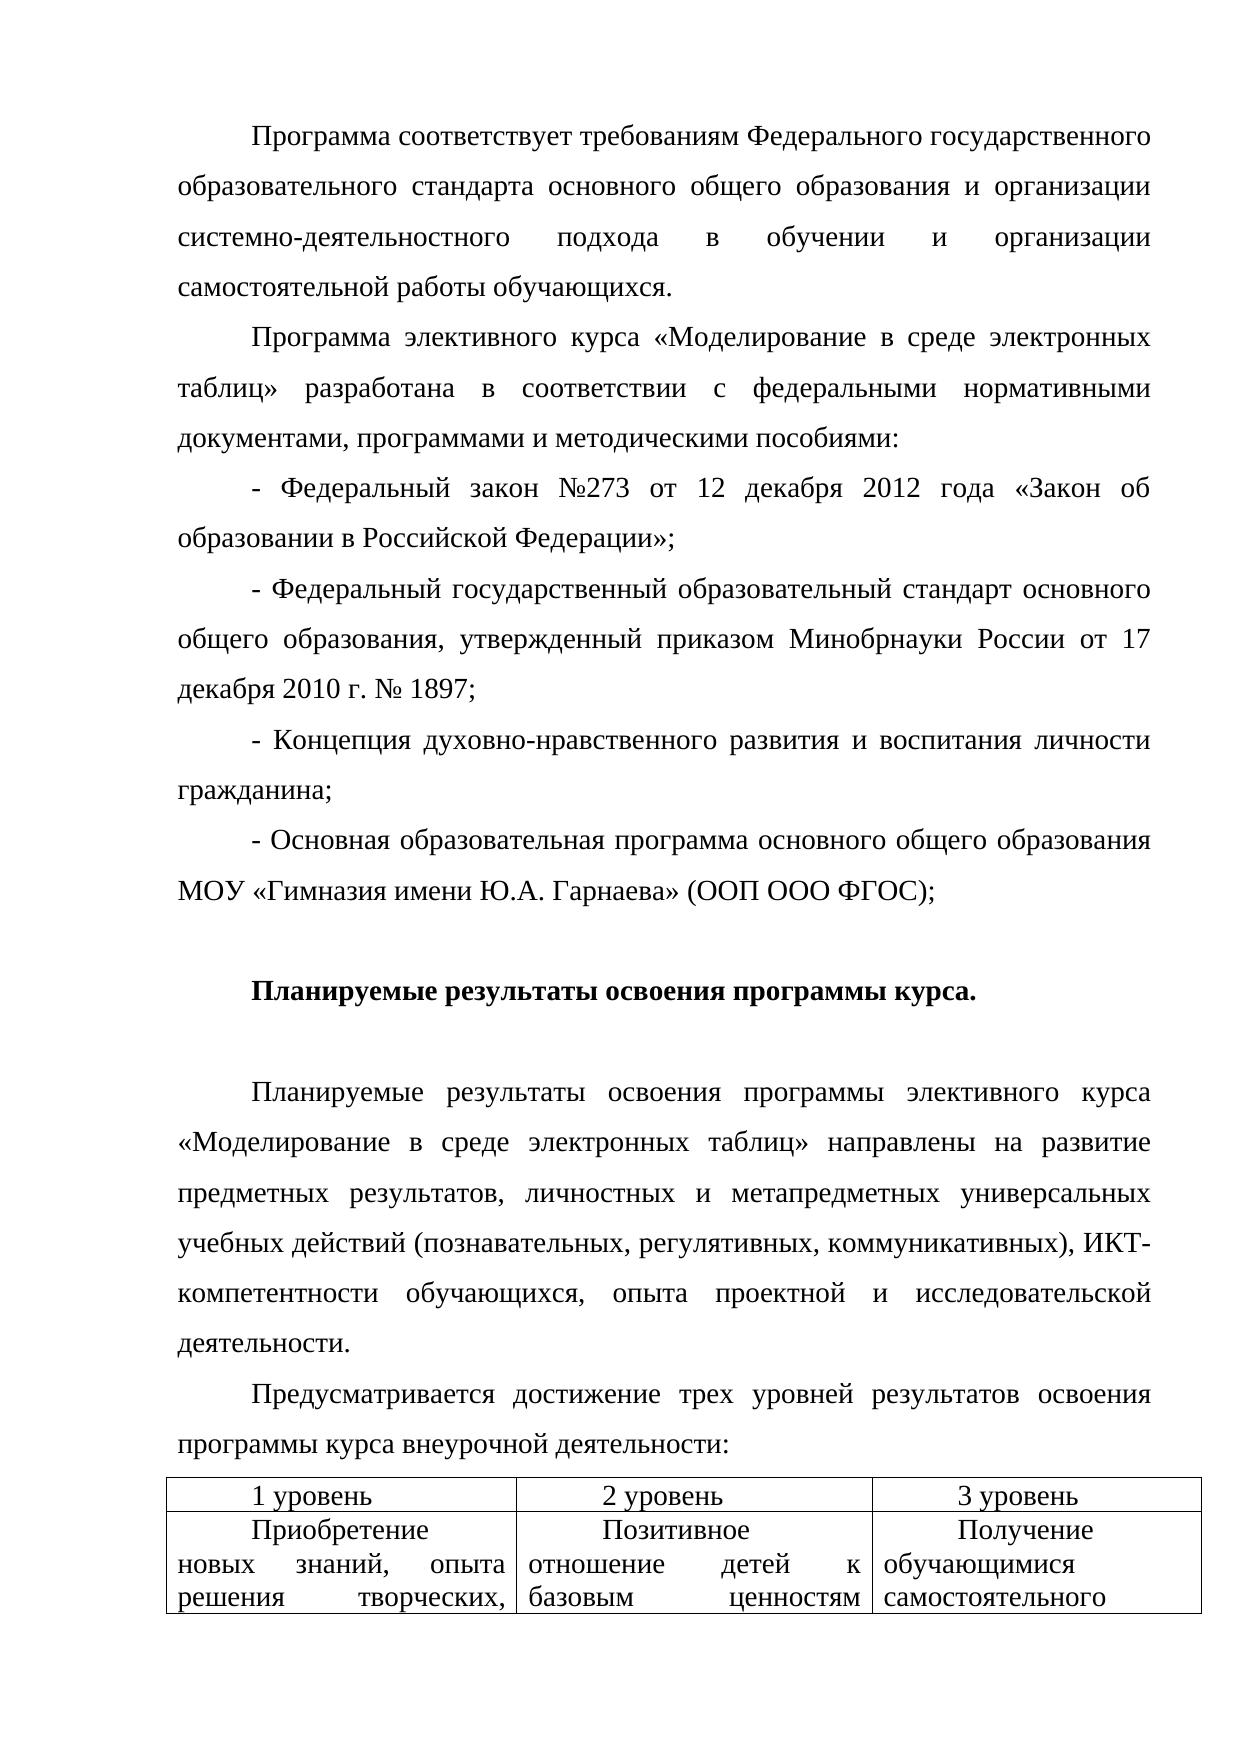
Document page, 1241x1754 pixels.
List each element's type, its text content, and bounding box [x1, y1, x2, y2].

text Планируемые результаты освоения программы элективного курса «Моделирование в среде электронных таблиц» направлены на развитие предметных результатов, личностных и метапредметных универсальных учебных действий (познавательных, регулятивных, коммуникативных), ИКТ-компетентности обучающихся, опыта проектной и исследовательской деятельности. [177, 1074, 1152, 1359]
table_header 3 уровень [873, 1478, 1201, 1511]
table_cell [517, 1512, 872, 1613]
text - Основная образовательная программа основного общего образования МОУ «Гимназия имени Ю.А. Гарнаева» (ООП ООО ФГОС); [177, 822, 1152, 906]
table_header 2 уровень [517, 1478, 872, 1511]
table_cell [873, 1512, 1201, 1613]
text Программа соответствует требованиям Федерального государственного образовательного стандарта основного общего образования и организации системно-деятельностного подхода в обучении и организации самостоятельной работы обучающихся. [177, 118, 1152, 303]
text Программа элективного курса «Моделирование в среде электронных таблиц» разработана в соответствии с федеральными нормативными документами, программами и методическими пособиями: [177, 319, 1152, 453]
text - Федеральный закон №273 от 12 декабря 2012 года «Закон об образовании в Российской Федерации»; [177, 470, 1152, 554]
text - Федеральный государственный образовательный стандарт основного общего образования, утвержденный приказом Минобрнауки России от 17 декабря 2010 г. № 1897; [177, 571, 1152, 705]
text Планируемые результаты освоения программы курса. [177, 973, 1152, 1007]
text - Концепция духовно-нравственного развития и воспитания личности гражданина; [177, 722, 1152, 806]
text Предусматривается достижение трех уровней результатов освоения программы курса внеурочной деятельности: [177, 1376, 1152, 1460]
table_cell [167, 1512, 516, 1613]
table_header 1 уровень [167, 1478, 516, 1511]
